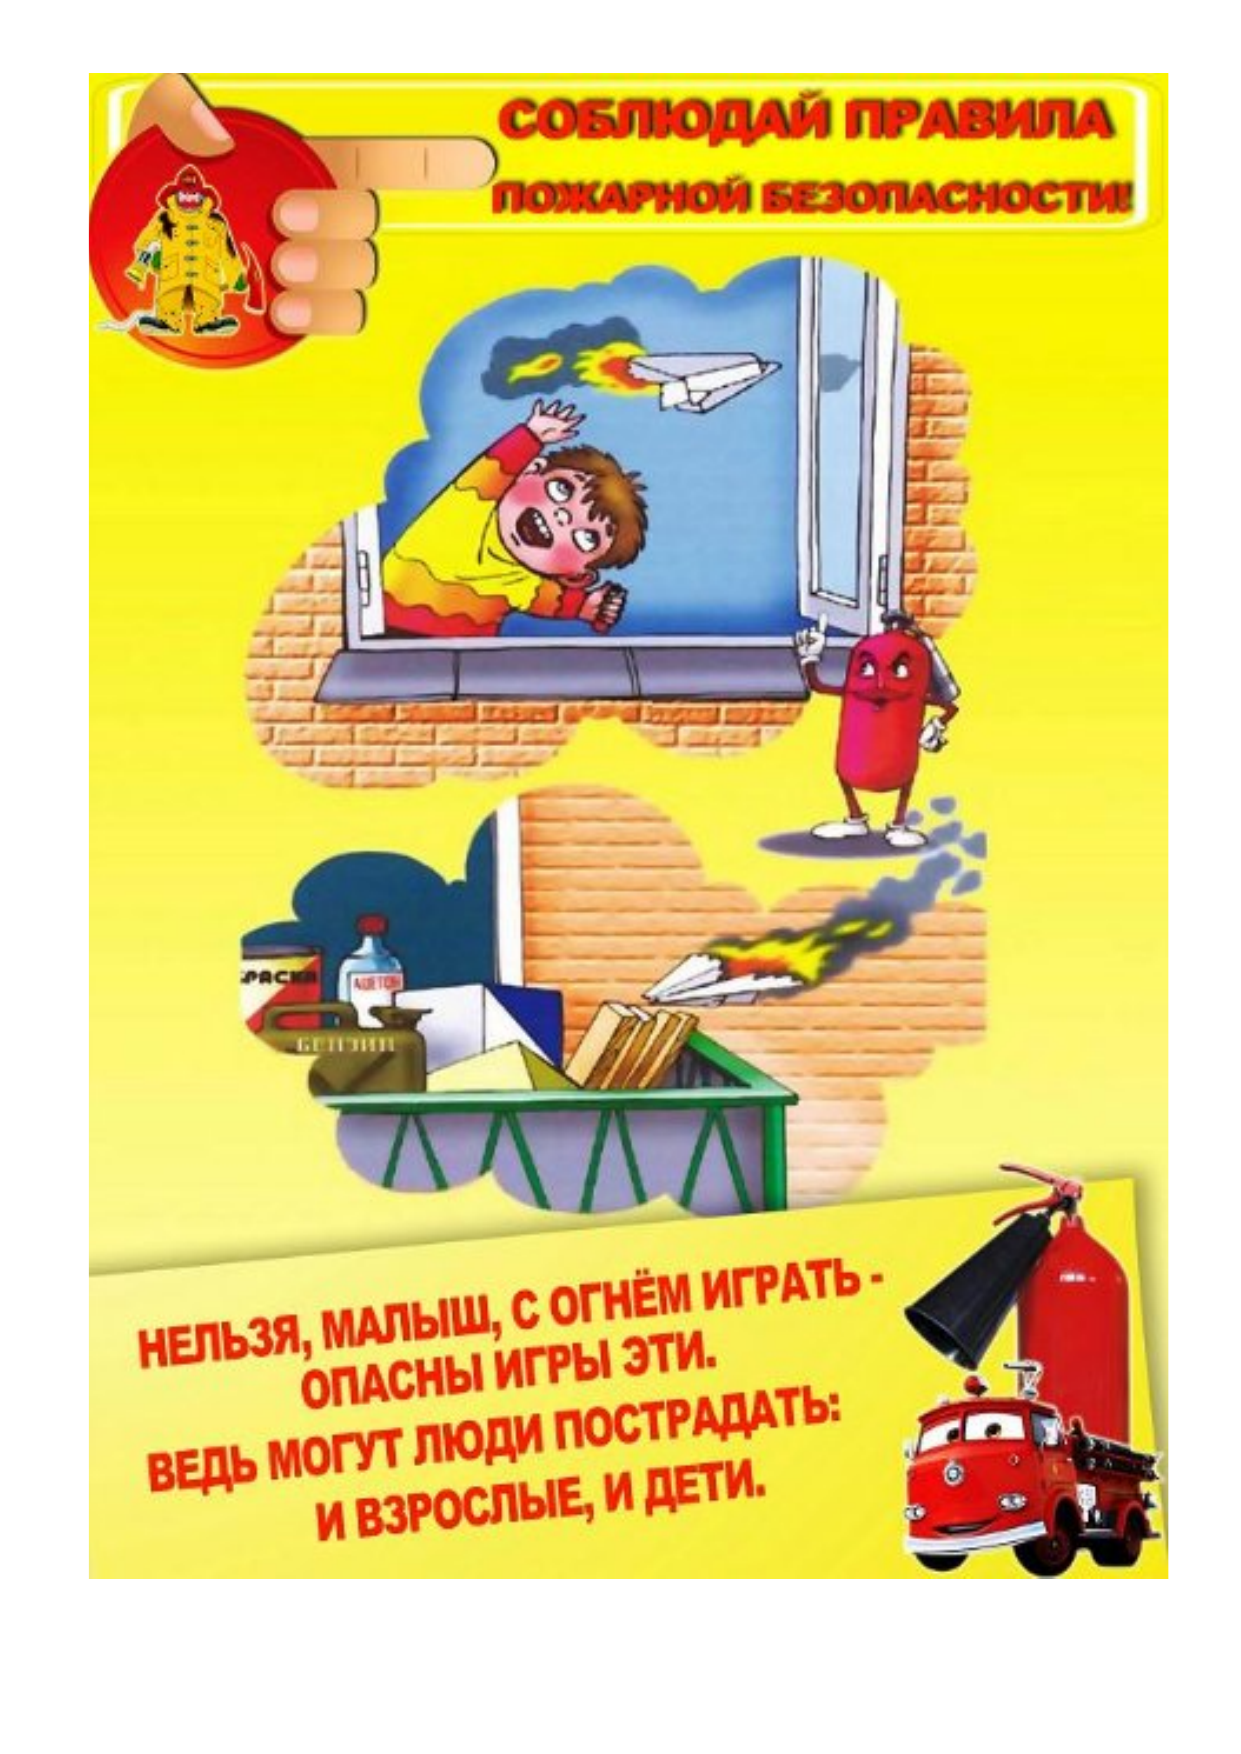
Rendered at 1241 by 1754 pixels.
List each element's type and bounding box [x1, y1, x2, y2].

picture [88, 73, 1169, 1579]
